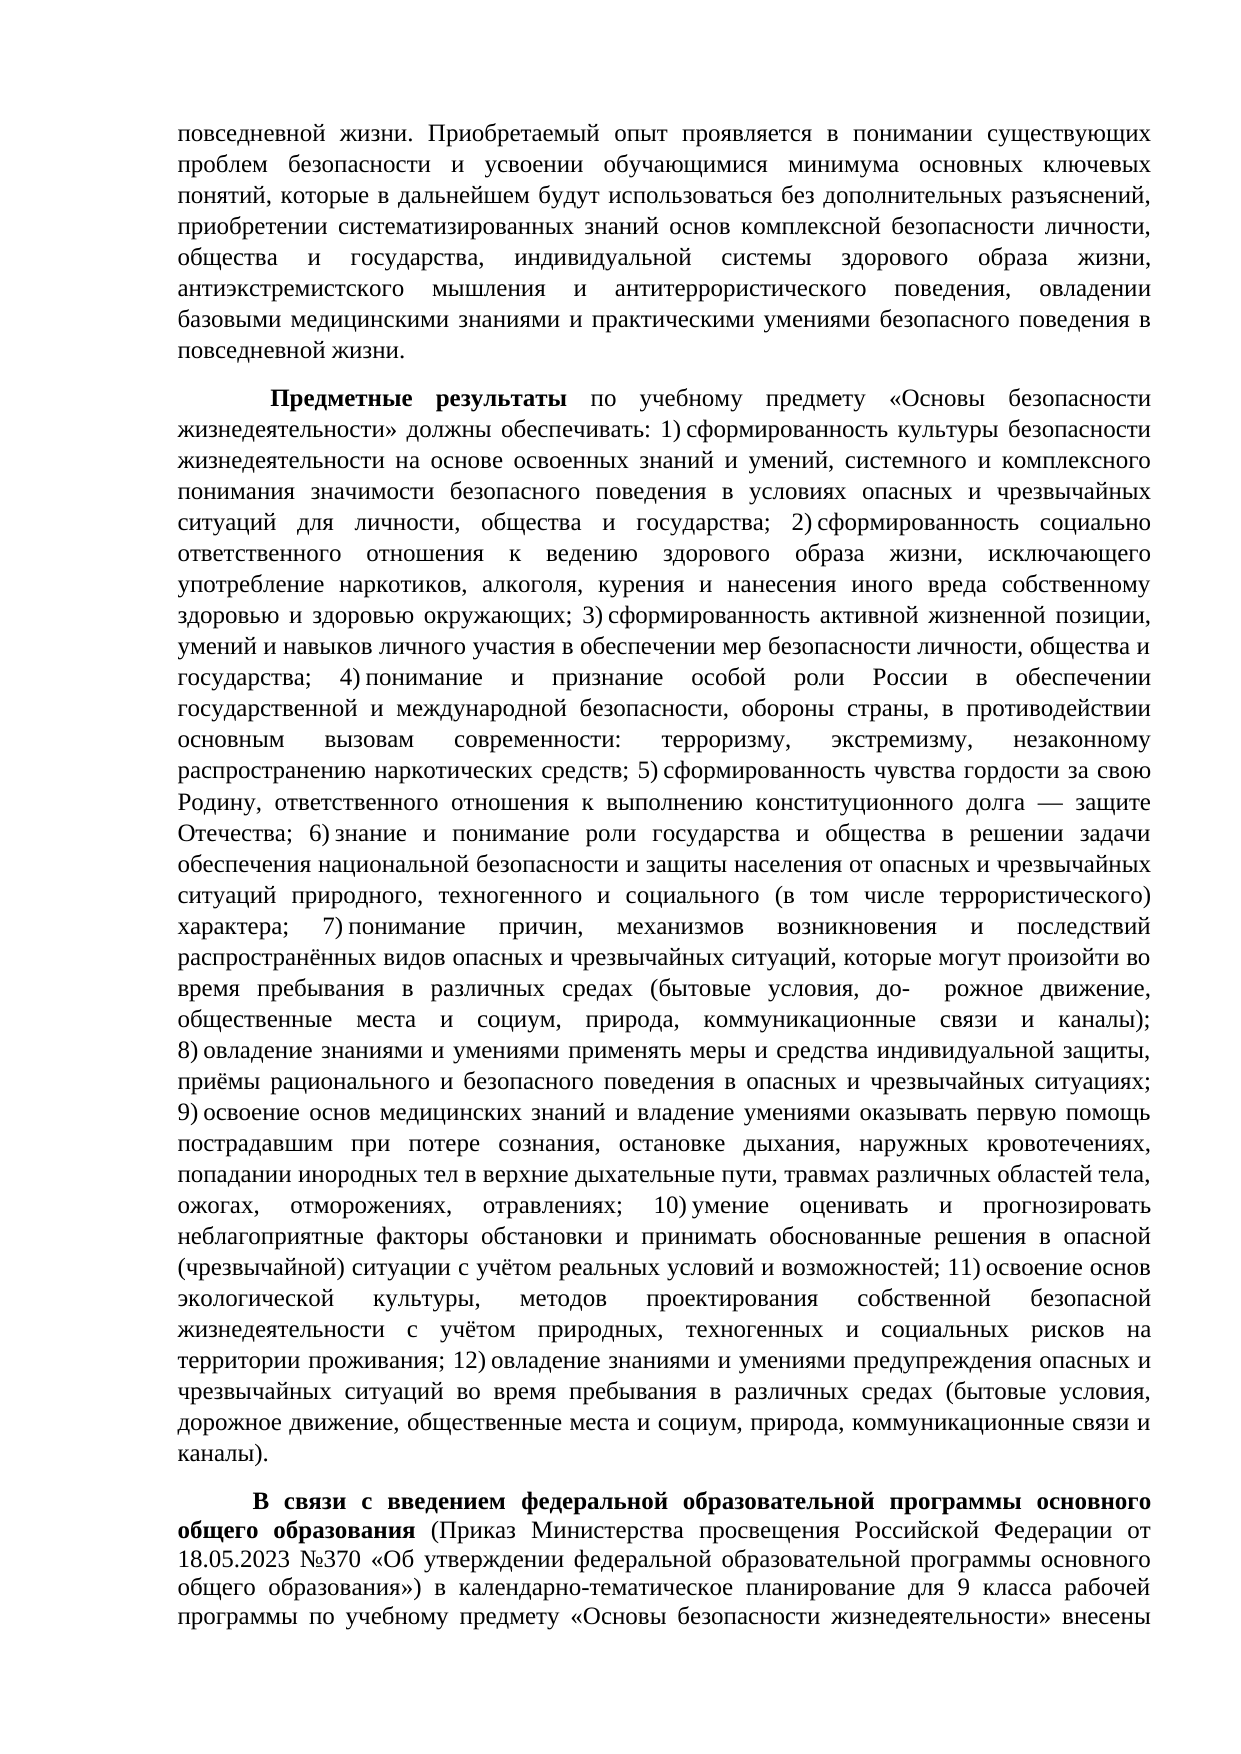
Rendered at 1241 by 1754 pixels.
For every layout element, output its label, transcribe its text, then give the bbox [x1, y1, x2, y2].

text Предметные результаты по учебному предмету «Основы безопасности жизнедеятельности» должны обеспечивать: 1) сформированность культуры безопасности жизнедеятельности на основе освоенных знаний и умений, системного и комплексного понимания значимости безопасного поведения в условиях опасных и чрезвычайных ситуаций для личности, общества и государства; 2) сформированность социально ответственного отношения к ведению здорового образа жизни, исключающего употребление наркотиков, алкоголя, курения и нанесения иного вреда собственному здоровью и здоровью окружающих; 3) сформированность активной жизненной позиции, умений и навыков личного участия в обеспечении мер безопасности личности, общества и государства; 4) понимание и признание особой роли России в обеспечении государственной и международной безопасности, обороны страны, в противодействии основным вызовам современности: терроризму, экстремизму, незаконному распространению наркотических средств; 5) сформированность чувства гордости за свою Родину, ответственного отношения к выполнению конституционного долга — защите Отечества; 6) знание и понимание роли государства и общества в решении задачи обеспечения национальной безопасности и защиты населения от опасных и чрезвычайных ситуаций природного, техногенного и социального (в том числе террористического) характера; 7) понимание причин, механизмов возникновения и последствий распространённых видов опасных и чрезвычайных ситуаций, которые могут произойти во время пребывания в различных средах (бытовые условия, до- рожное движение, общественные места и социум, природа, коммуникационные связи и каналы); 8) овладение знаниями и умениями применять меры и средства индивидуальной защиты, приёмы рационального и безопасного поведения в опасных и чрезвычайных ситуациях; 9) освоение основ медицинских знаний и владение умениями оказывать первую помощь пострадавшим при потере сознания, остановке дыхания, наружных кровотечениях, попадании инородных тел в верхние дыхательные пути, травмах различных областей тела, ожогах, отморожениях, отравлениях; 10) умение оценивать и прогнозировать неблагоприятные факторы обстановки и принимать обоснованные решения в опасной (чрезвычайной) ситуации с учётом реальных условий и возможностей; 11) освоение основ экологической культуры, методов проектирования собственной безопасной жизнедеятельности с учётом природных, техногенных и социальных рисков на территории проживания; 12) овладение знаниями и умениями предупреждения опасных и чрезвычайных ситуаций во время пребывания в различных средах (бытовые условия, дорожное движение, общественные места и социум, природа, коммуникационные связи и каналы). [177, 383, 1152, 1467]
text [177, 118, 1152, 364]
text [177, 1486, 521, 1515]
